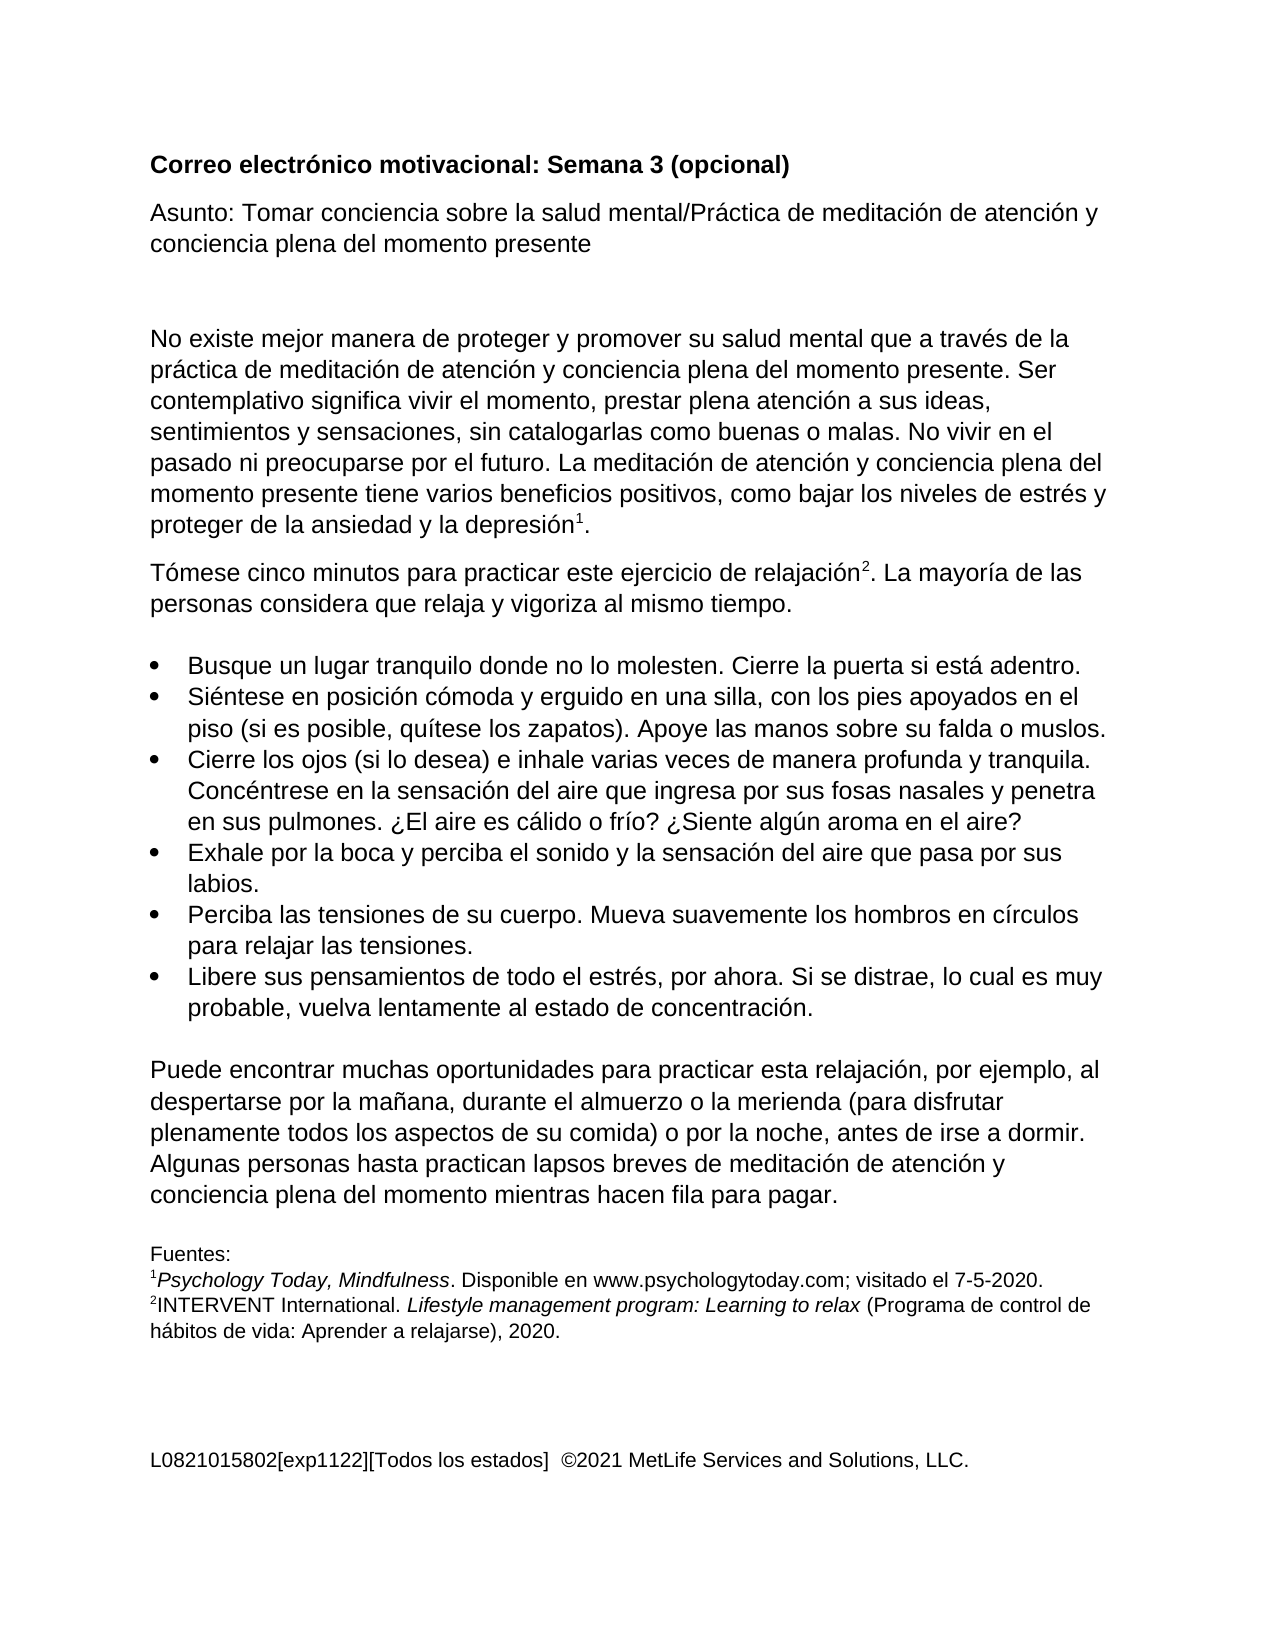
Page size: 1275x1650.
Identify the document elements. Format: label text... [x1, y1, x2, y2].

list Siéntese en posición cómoda y erguido en una silla, con los pies apoyados en el piso (si es posible, quítese los zapatos). Apoye las manos sobre su falda o muslos. [150, 682, 1125, 742]
list Busque un lugar tranquilo donde no lo molesten. Cierre la puerta si está adentro. [150, 651, 1125, 680]
list Perciba las tensiones de su cuerpo. Mueva suavemente los hombros en círculos para relajar las tensiones. [150, 900, 1125, 960]
list Exhale por la boca y perciba el sonido y la sensación del aire que pasa por sus labios. [150, 838, 1125, 898]
list Libere sus pensamientos de todo el estrés, por ahora. Si se distrae, lo cual es muy probable, vuelva lentamente al estado de concentración. [150, 962, 1125, 1022]
list Cierre los ojos (si lo desea) e inhale varias veces de manera profunda y tranquila. Concéntrese en la sensación del aire que ingresa por sus fosas nasales y penetra en sus pulmones. ¿El aire es cálido o frío? ¿Siente algún aroma en el aire? [150, 744, 1125, 836]
text 2INTERVENT International. Lifestyle management program: Learning to relax (Programa de control de hábitos de vida: Aprender a relajarse), 2020. [150, 1293, 1125, 1343]
text Correo electrónico motivacional: Semana 3 (opcional) [150, 150, 1125, 179]
text Puede encontrar muchas oportunidades para practicar esta relajación, por ejemplo, al despertarse por la mañana, durante el almuerzo o la merienda (para disfrutar plenamente todos los aspectos de su comida) o por la noche, antes de irse a dormir. Algunas personas hasta practican lapsos breves de meditación de atención y conciencia plena del momento mientras hacen fila para pagar. [150, 1055, 1125, 1208]
text 1Psychology Today, Mindfulness. Disponible en www.psychologytoday.com; visitado el 7-5-2020. [150, 1267, 1125, 1291]
text Fuentes: [150, 1242, 1125, 1266]
text Tómese cinco minutos para practicar este ejercicio de relajación2. La mayoría de las personas considera que relaja y vigoriza al mismo tiempo. [150, 558, 1125, 618]
text Asunto: Tomar conciencia sobre la salud mental/Práctica de meditación de atención y conciencia plena del momento presente [150, 198, 1125, 257]
text No existe mejor manera de proteger y promover su salud mental que a través de la práctica de meditación de atención y conciencia plena del momento presente. Ser contemplativo significa vivir el momento, prestar plena atención a sus ideas, sentimientos y sensaciones, sin catalogarlas como buenas o malas. No vivir en el pasado ni preocuparse por el futuro. La meditación de atención y conciencia plena del momento presente tiene varios beneficios positivos, como bajar los niveles de estrés y proteger de la ansiedad y la depresión1. [150, 324, 1125, 539]
text L0821015802[exp1122][Todos los estados] ©2021 MetLife Services and Solutions, LLC. [150, 1448, 1125, 1472]
